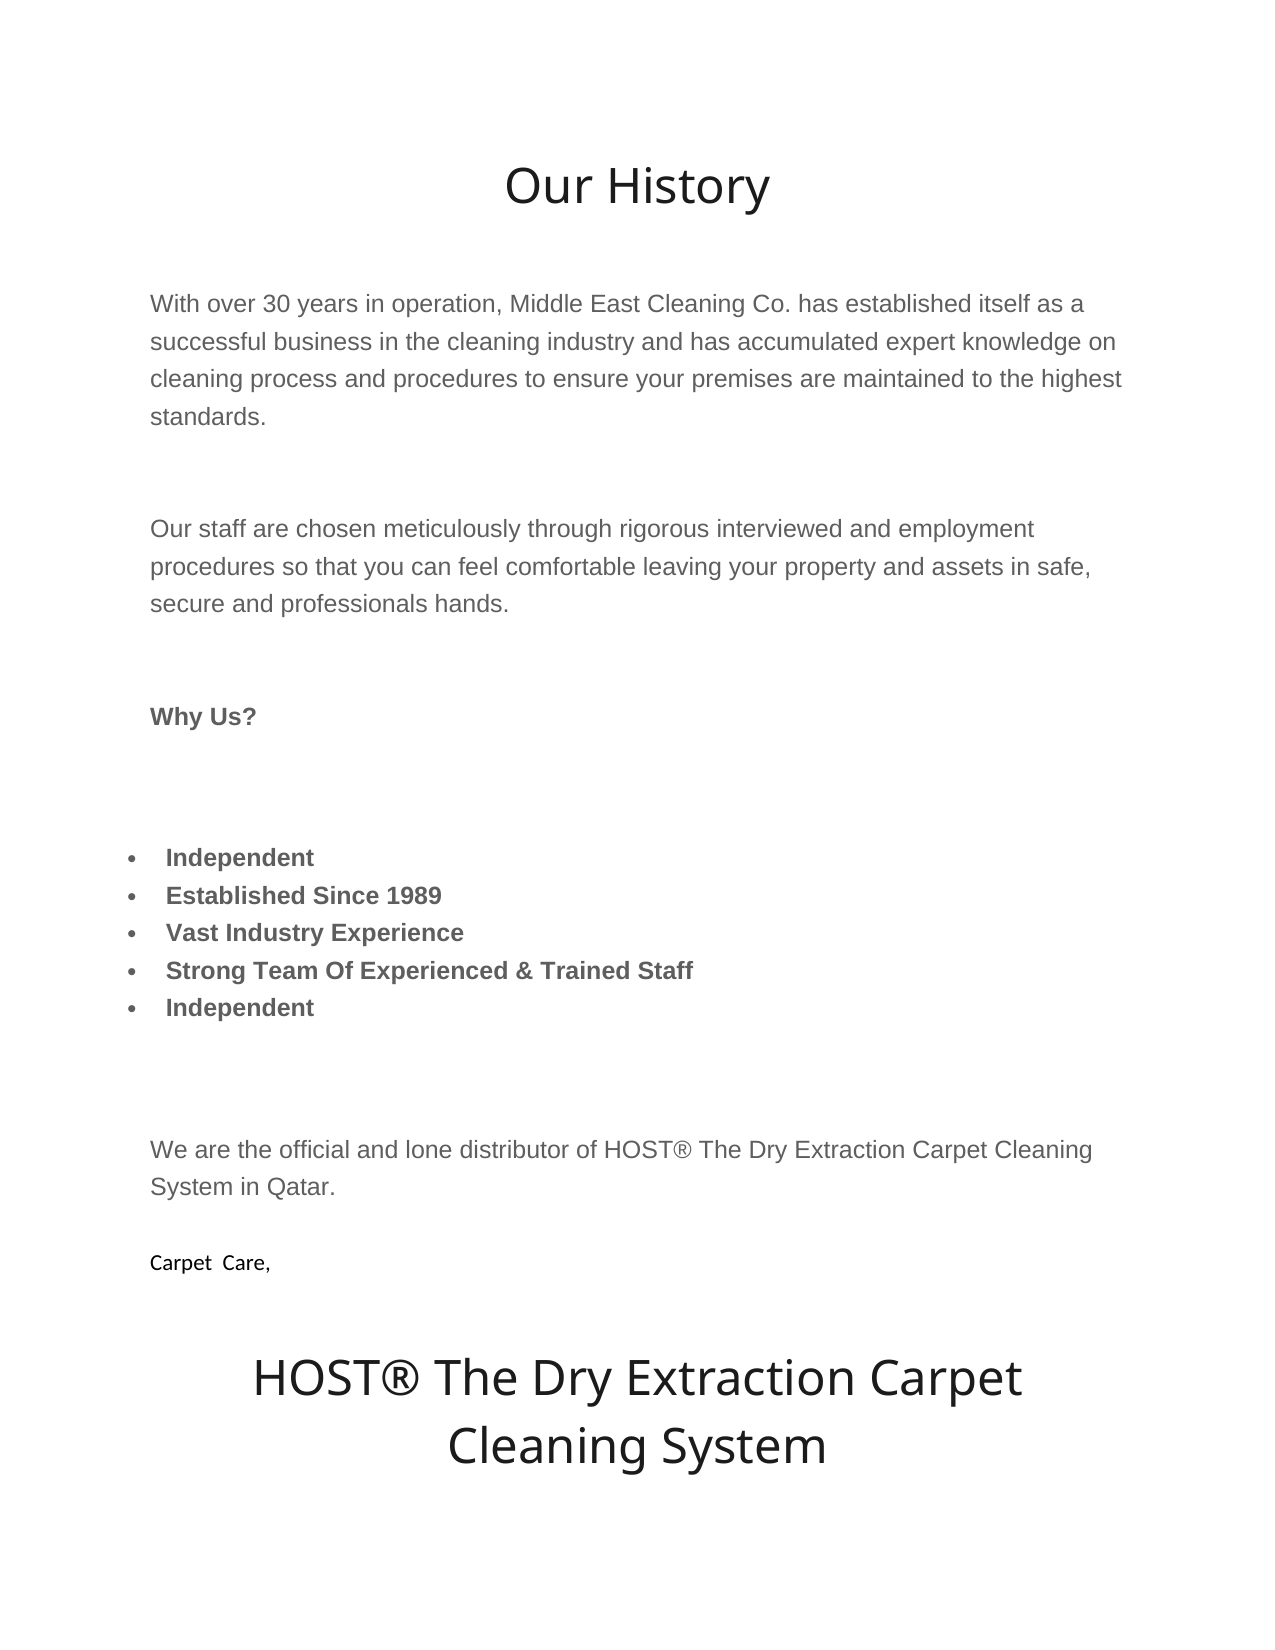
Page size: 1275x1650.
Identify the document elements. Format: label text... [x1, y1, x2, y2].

text Carpet Care, [150, 1248, 1125, 1276]
text We are the official and lone distributor of HOST® The Dry Extraction Carpet Cleaning System in Qatar. [150, 1126, 1125, 1201]
subtitle HOST® The Dry Extraction Carpet Cleaning System [150, 1342, 1125, 1477]
text Our History [150, 150, 1125, 218]
text Why Us? [150, 693, 1125, 730]
text With over 30 years in operation, Middle East Cleaning Co. has established itself as a successful business in the cleaning industry and has accumulated expert knowledge on cleaning process and procedures to ensure your premises are maintained to the highest standards. [150, 280, 1125, 430]
text Our staff are chosen meticulously through rigorous interviewed and employment procedures so that you can feel comfortable leaving your property and assets in safe, secure and professionals hands. [150, 505, 1125, 618]
list Established Since 1989 [128, 872, 1109, 909]
list Independent [128, 984, 1109, 1022]
list Strong Team Of Experienced & Trained Staff [128, 947, 1109, 984]
list Vast Industry Experience [128, 909, 1109, 947]
list Independent [128, 834, 1109, 872]
